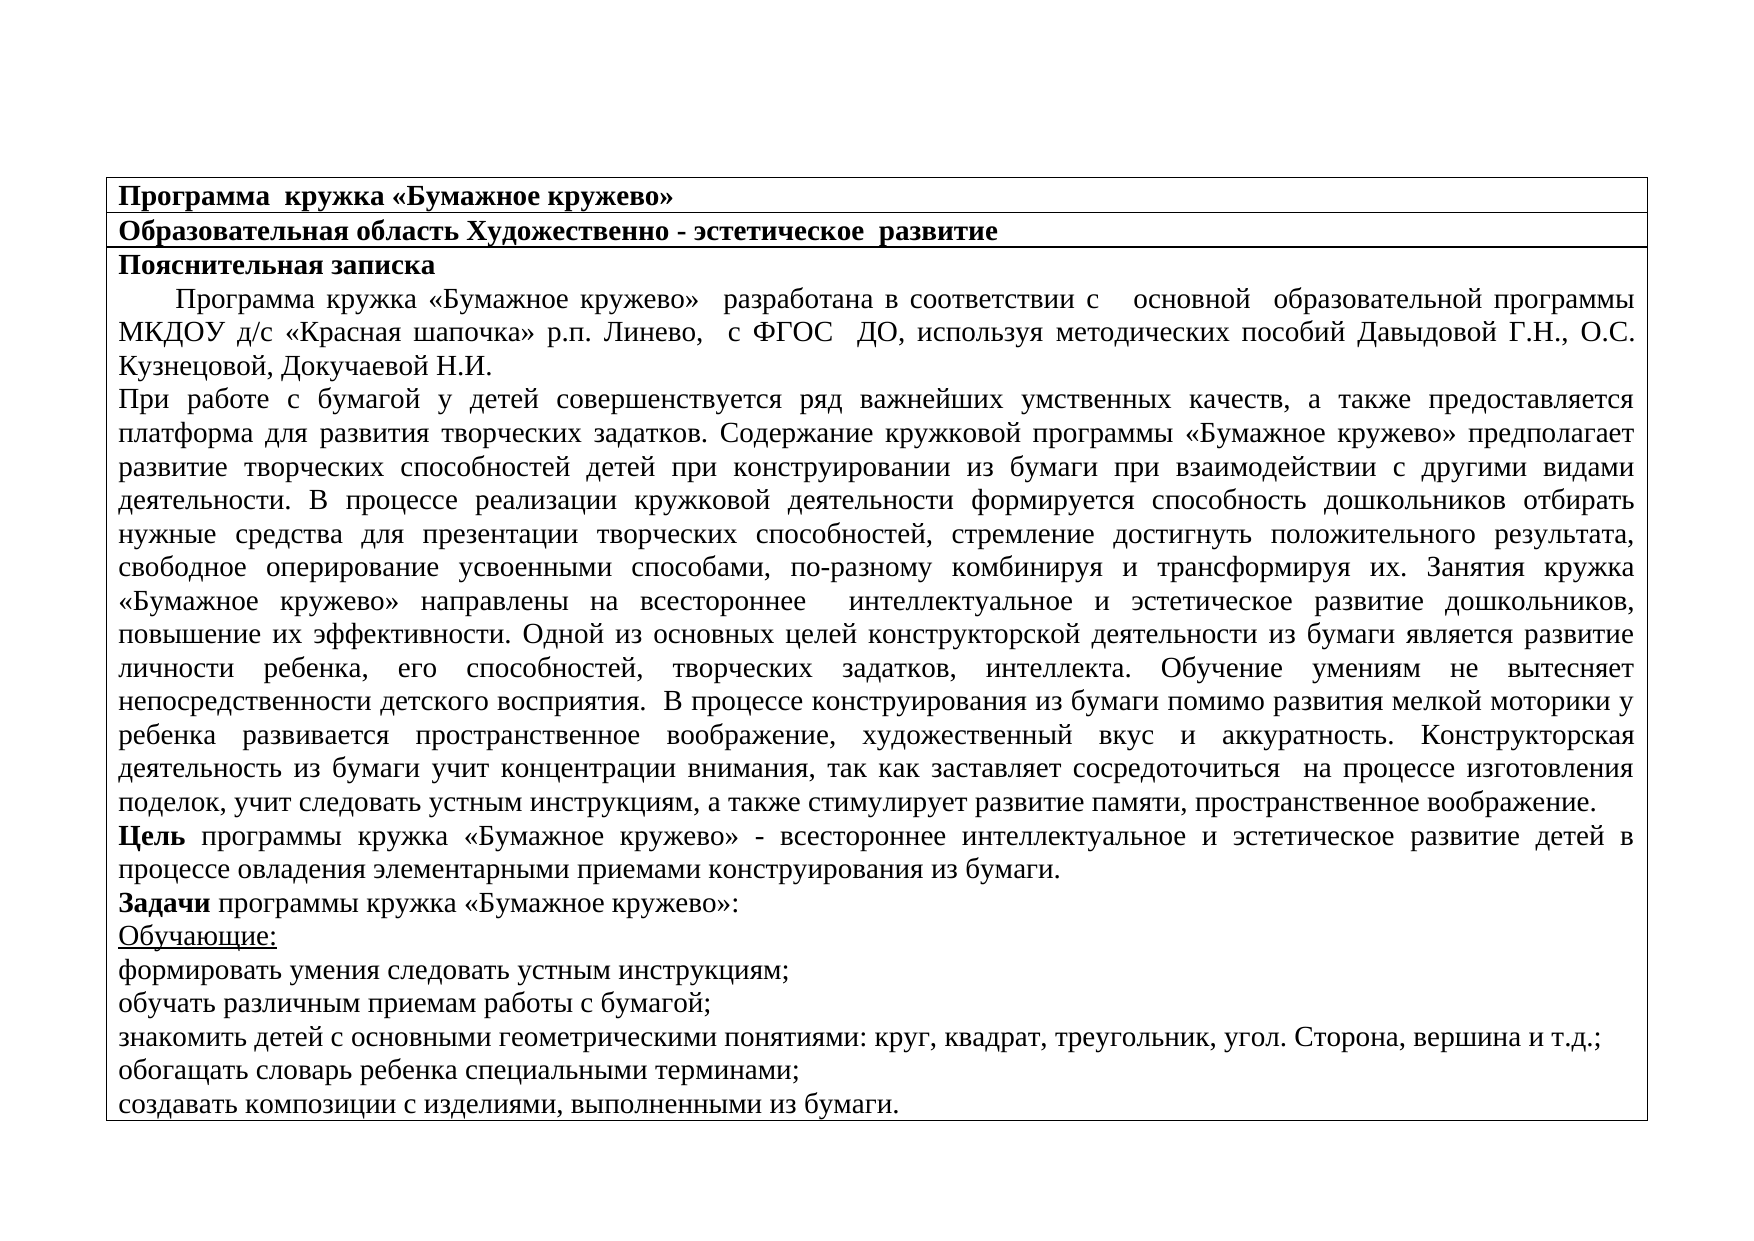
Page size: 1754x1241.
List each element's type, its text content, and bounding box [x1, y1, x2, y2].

table_header Программа кружка «Бумажное кружево» [107, 178, 1647, 212]
table_cell Образовательная область Художественно - эстетическое развитие [107, 213, 1647, 246]
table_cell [107, 248, 1647, 1119]
